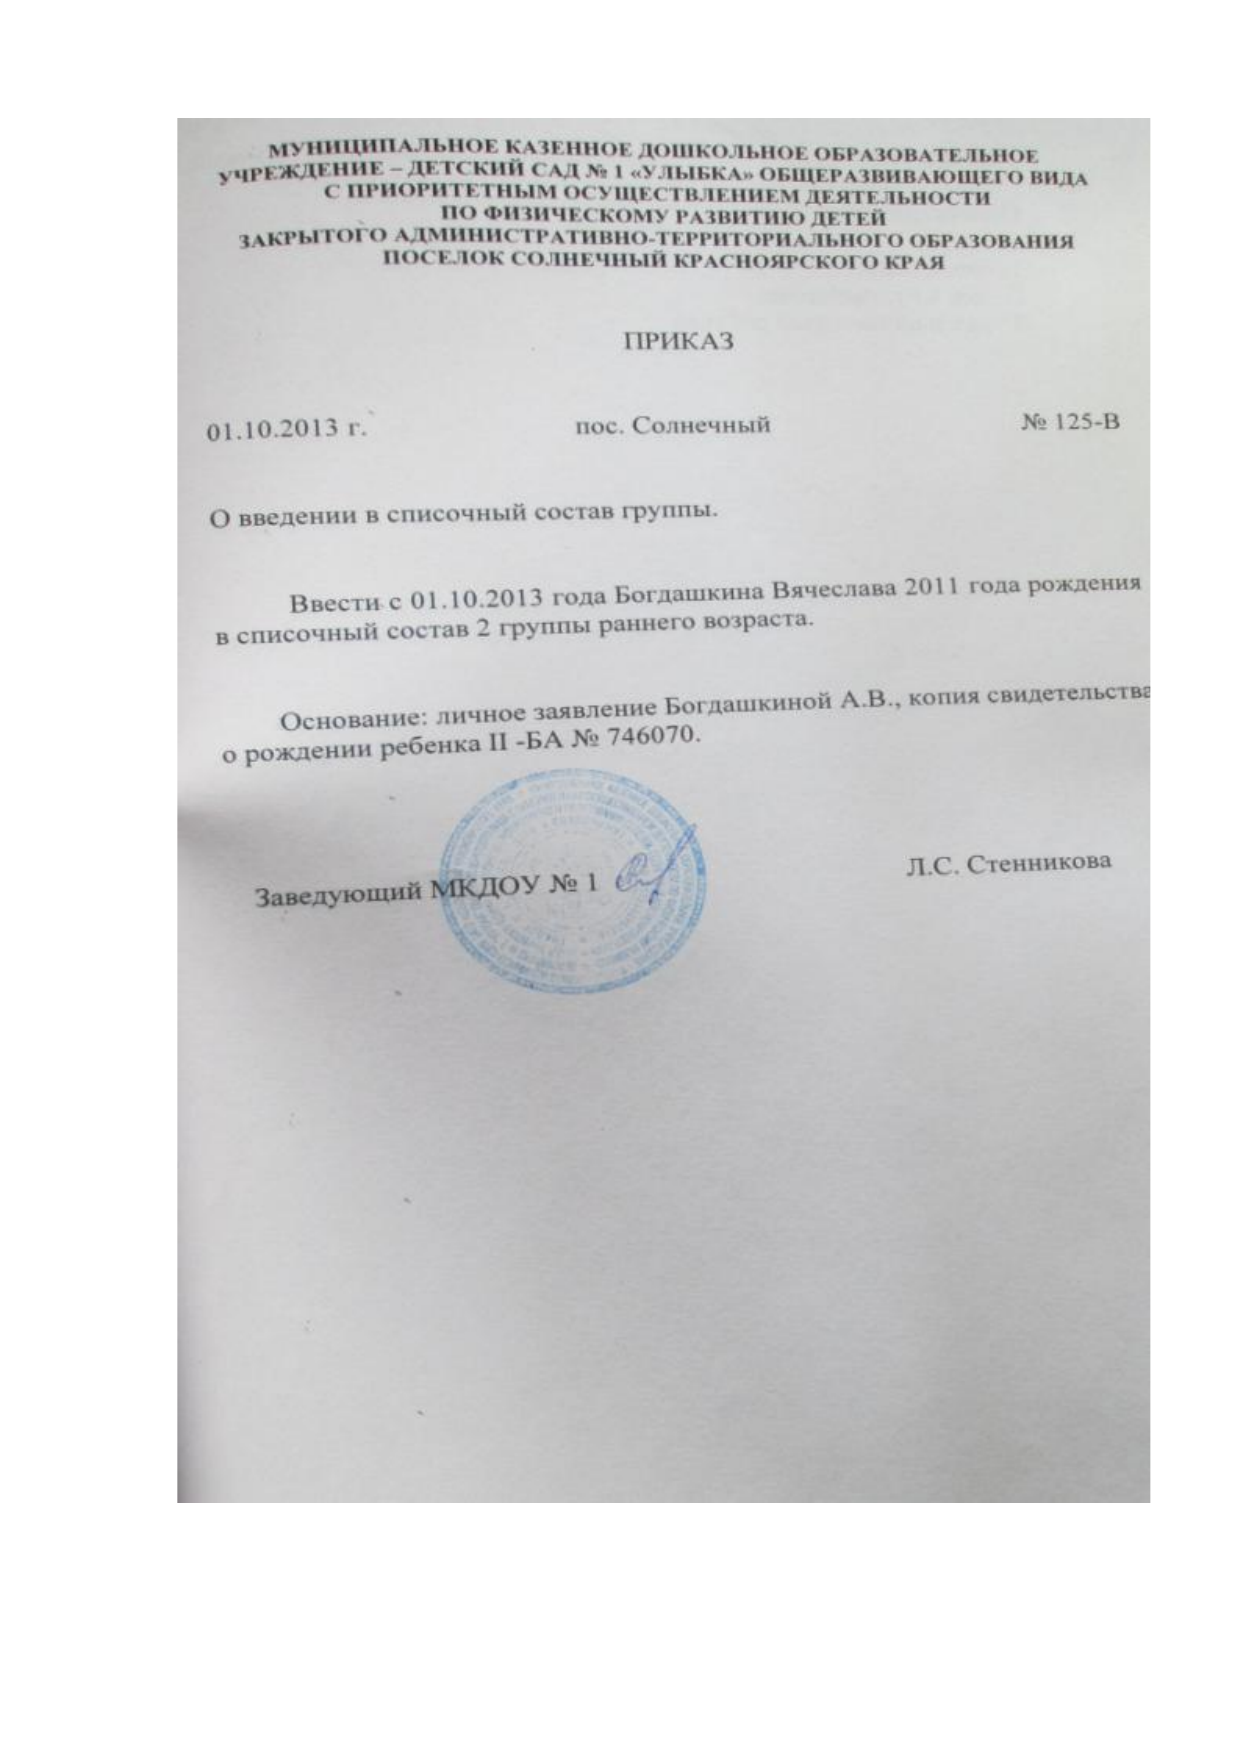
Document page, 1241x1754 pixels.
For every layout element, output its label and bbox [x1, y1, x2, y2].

picture [177, 118, 1151, 1503]
